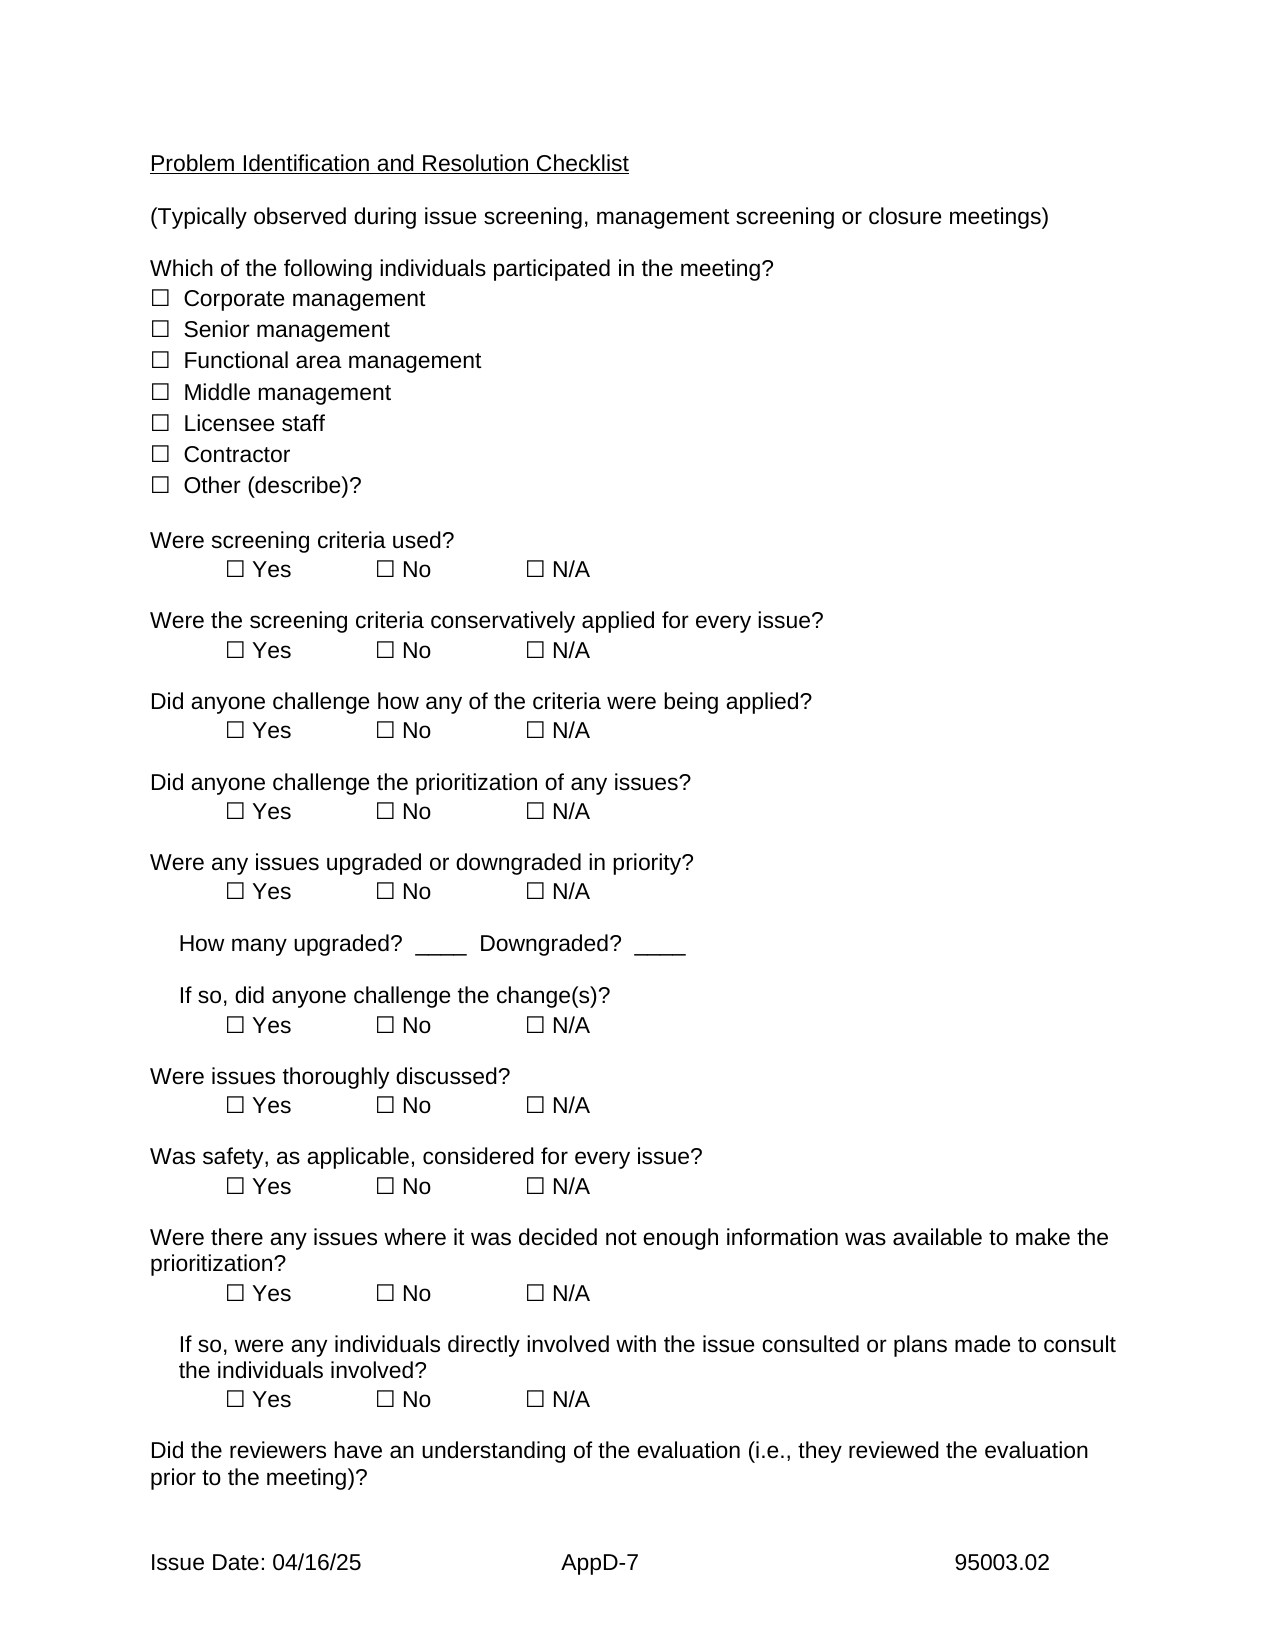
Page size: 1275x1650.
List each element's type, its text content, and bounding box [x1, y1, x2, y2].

text If so, were any individuals directly involved with the issue consulted or plans made to consult the individuals involved? [178, 1331, 1125, 1383]
text Other (describe)? [150, 469, 1125, 501]
text Yes No N/A [225, 1383, 1125, 1414]
text Were issues thoroughly discussed? [150, 1063, 1125, 1089]
text Yes No N/A [225, 875, 1125, 907]
text (Typically observed during issue screening, management screening or closure meetings) [150, 203, 1125, 229]
text How many upgraded? ____ Downgraded? ____ [150, 929, 1125, 956]
text Senior management [150, 313, 1125, 344]
text Yes No N/A [225, 714, 1125, 746]
text If so, did anyone challenge the change(s)? [150, 982, 1125, 1008]
text Did anyone challenge the prioritization of any issues? [150, 768, 1125, 795]
text Were any issues upgraded or downgraded in priority? [150, 849, 1125, 875]
text Middle management [150, 376, 1125, 407]
text Functional area management [150, 344, 1125, 376]
text Were screening criteria used? [150, 527, 1125, 553]
text Yes No N/A [225, 1169, 1125, 1201]
text Corporate management [150, 282, 1125, 313]
text Were there any issues where it was decided not enough information was available to make the prioritization? [150, 1224, 1125, 1276]
text Contractor [150, 438, 1125, 469]
text Was safety, as applicable, considered for every issue? [150, 1143, 1125, 1169]
text Yes No N/A [225, 1276, 1125, 1308]
text Did the reviewers have an understanding of the evaluation (i.e., they reviewed the evaluation prior to the meeting)? [150, 1437, 1125, 1490]
text Licensee staff [150, 407, 1125, 438]
text Did anyone challenge how any of the criteria were being applied? [150, 688, 1125, 714]
text Yes No N/A [225, 1089, 1125, 1120]
text Yes No N/A [225, 1008, 1125, 1040]
text Problem Identification and Resolution Checklist [150, 150, 1125, 176]
text Which of the following individuals participated in the meeting? [150, 255, 1125, 282]
text Were the screening criteria conservatively applied for every issue? [150, 607, 1125, 634]
text Yes No N/A [225, 795, 1125, 826]
text Yes No N/A [225, 553, 1125, 584]
text Yes No N/A [225, 634, 1125, 665]
